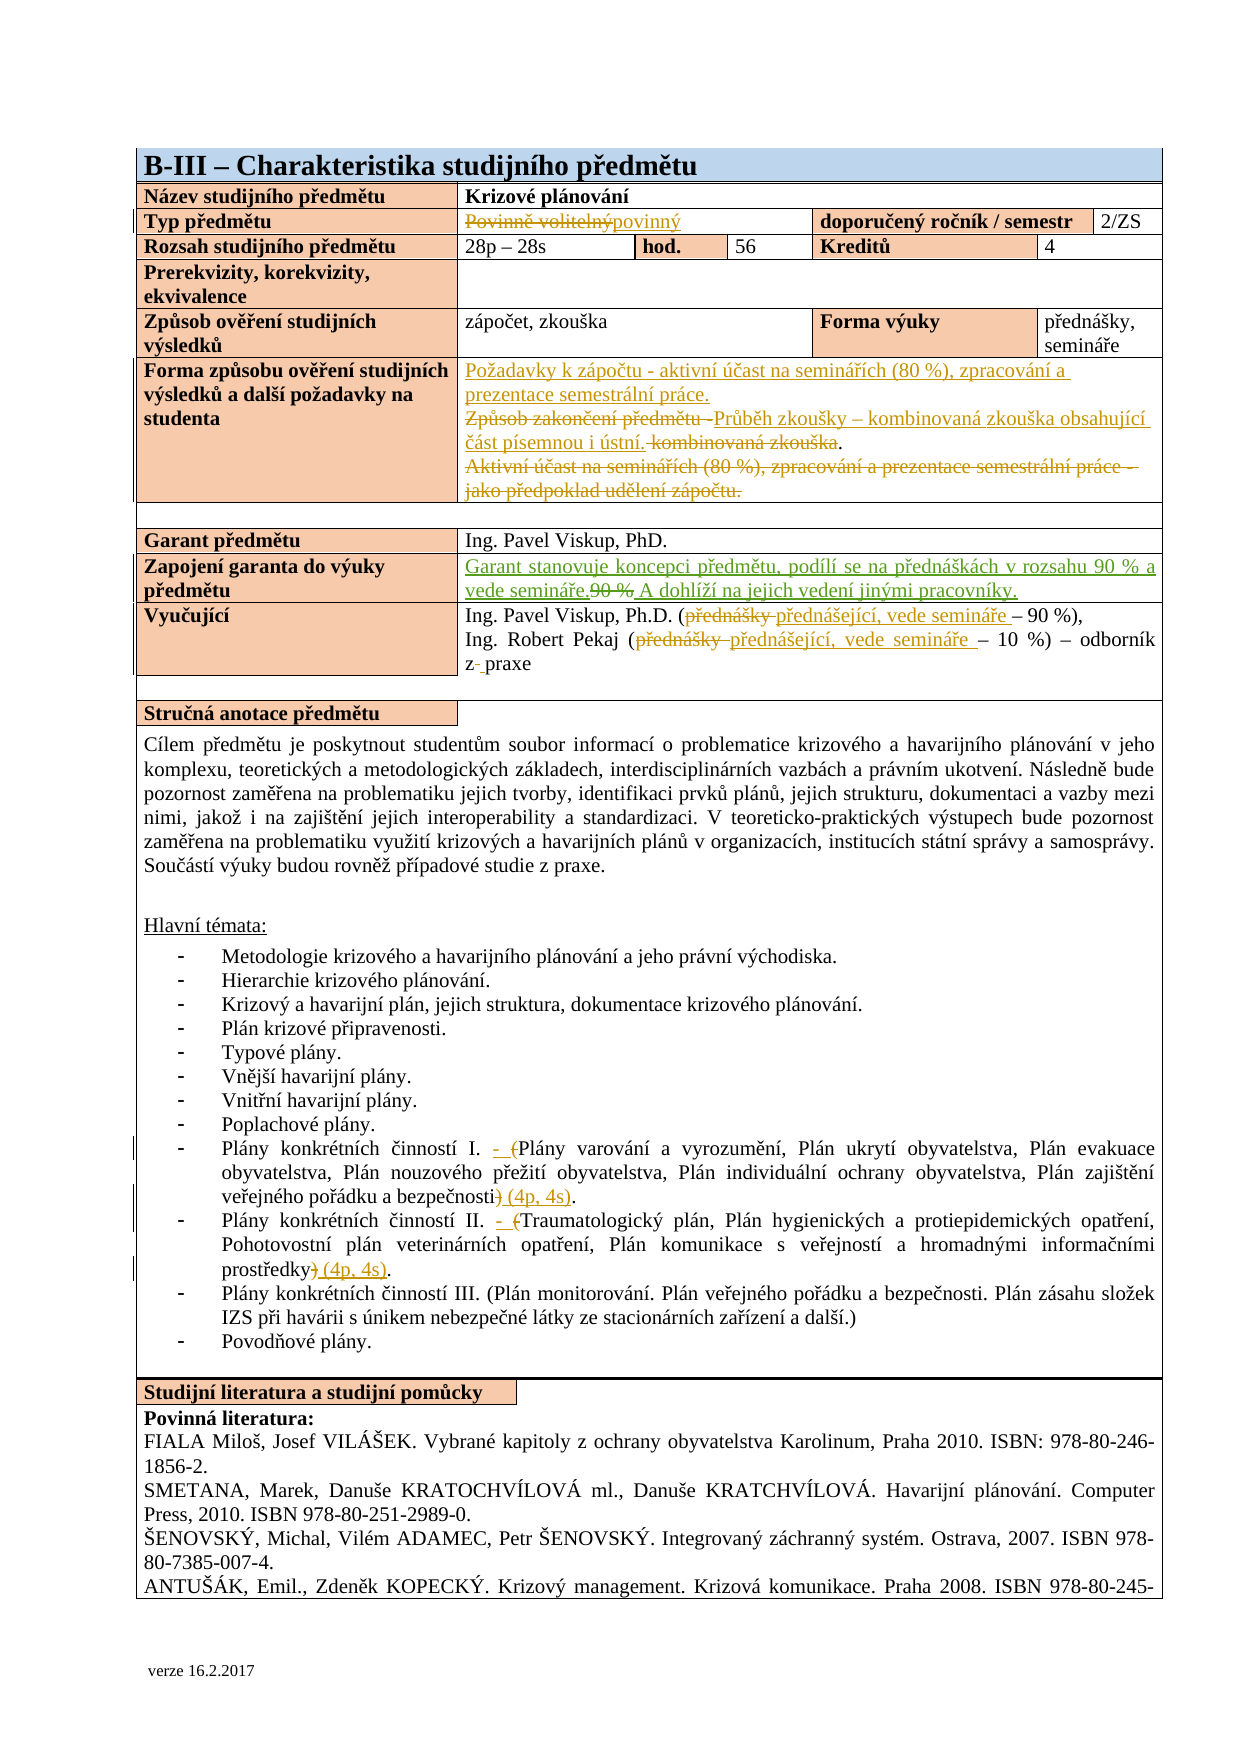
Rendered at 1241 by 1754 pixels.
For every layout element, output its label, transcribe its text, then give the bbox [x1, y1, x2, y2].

table_cell Ing. Pavel Viskup, PhD. [458, 529, 1162, 552]
table_cell [458, 209, 812, 233]
table_cell přednášky, semináře [1038, 309, 1162, 357]
table_cell 2/ZS [1094, 209, 1162, 233]
table_cell Stručná anotace předmětu [137, 701, 457, 725]
table_cell Způsob ověření studijních výsledků [137, 309, 457, 357]
table_cell Kreditů [813, 235, 1037, 258]
table_cell [137, 503, 1162, 527]
table_cell Cílem předmětu je poskytnout studentům soubor informací o problematice krizového a havarijního plánování v jeho komplexu, teoretických a metodologických základech, interdisciplinárních vazbách a právním ukotvení. Následně bude pozornost zaměřena na problematiku jejich tvorby, identifikaci prvků plánů, jejich strukturu, dokumentaci a vazby mezi nimi, jakož i na zajištění jejich interoperability a standardizaci. V teoreticko-praktických výstupech bude pozornost zaměřena na problematiku využití krizových a havarijních plánů v organizacích, institucích státní správy a samosprávy. Součástí výuky budou rovněž případové studie z praxe. Hlavní témata: Metodologie krizového a havarijního plánování a jeho právní východiska. Hierarchie krizového plánování. Krizový a havarijní plán, jejich struktura, dokumentace krizového plánování. Plán krizové připravenosti. Typové plány. Vnější havarijní plány. Vnitřní havarijní plány. Poplachové plány. Plány konkrétních činností I. Plány varování a vyrozumění, Plán ukrytí obyvatelstva, Plán evakuace obyvatelstva, Plán nouzového přežití obyvatelstva, Plán individuální ochrany obyvatelstva, Plán zajištění veřejného pořádku a bezpečnosti. Plány konkrétních činností II. Traumatologický plán, Plán hygienických a protiepidemických opatření, Pohotovostní plán veterinárních opatření, Plán komunikace s veřejností a hromadnými informačními prostředky. Plány konkrétních činností III. (Plán monitorování. Plán veřejného pořádku a bezpečnosti. Plán zásahu složek IZS při havárii s únikem nebezpečné látky ze stacionárních zařízení a další.) Povodňové plány. [137, 725, 1162, 1377]
table_cell Typ předmětu [137, 209, 457, 233]
table_cell hod. [636, 235, 727, 258]
table_cell 56 [728, 235, 812, 258]
table_cell Studijní literatura a studijní pomůcky [137, 1380, 516, 1404]
table_cell 4 [1038, 235, 1162, 258]
table_cell [137, 675, 1162, 700]
table_cell Forma výuky [813, 309, 1037, 357]
table_cell Prerekvizity, korekvizity, ekvivalence [137, 260, 457, 308]
table_cell [458, 554, 1162, 602]
table_cell Krizové plánování [458, 184, 1162, 208]
table_cell Zapojení garanta do výuky předmětu [137, 554, 457, 602]
table_cell Vyučující [137, 603, 457, 675]
table_cell [458, 701, 1162, 725]
table_cell Garant předmětu [137, 529, 457, 552]
table_cell Název studijního předmětu [137, 184, 457, 208]
table_header B-III – Charakteristika studijního předmětu [137, 148, 1162, 181]
table_cell Forma způsobu ověření studijních výsledků a další požadavky na studenta [137, 358, 457, 502]
table_cell 28p – 28s [458, 235, 634, 258]
table_cell [517, 1380, 1162, 1404]
table_cell . [458, 358, 1162, 502]
table_cell Rozsah studijního předmětu [137, 235, 457, 258]
table_cell zápočet, zkouška [458, 309, 812, 357]
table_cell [137, 1404, 1162, 1598]
table_cell doporučený ročník / semestr [813, 209, 1093, 233]
table_cell Ing. Pavel Viskup, Ph.D. (– 90 %), Ing. Robert Pekaj (– 10 %) – odborník zpraxe [458, 603, 1162, 675]
table_cell [458, 260, 1162, 308]
